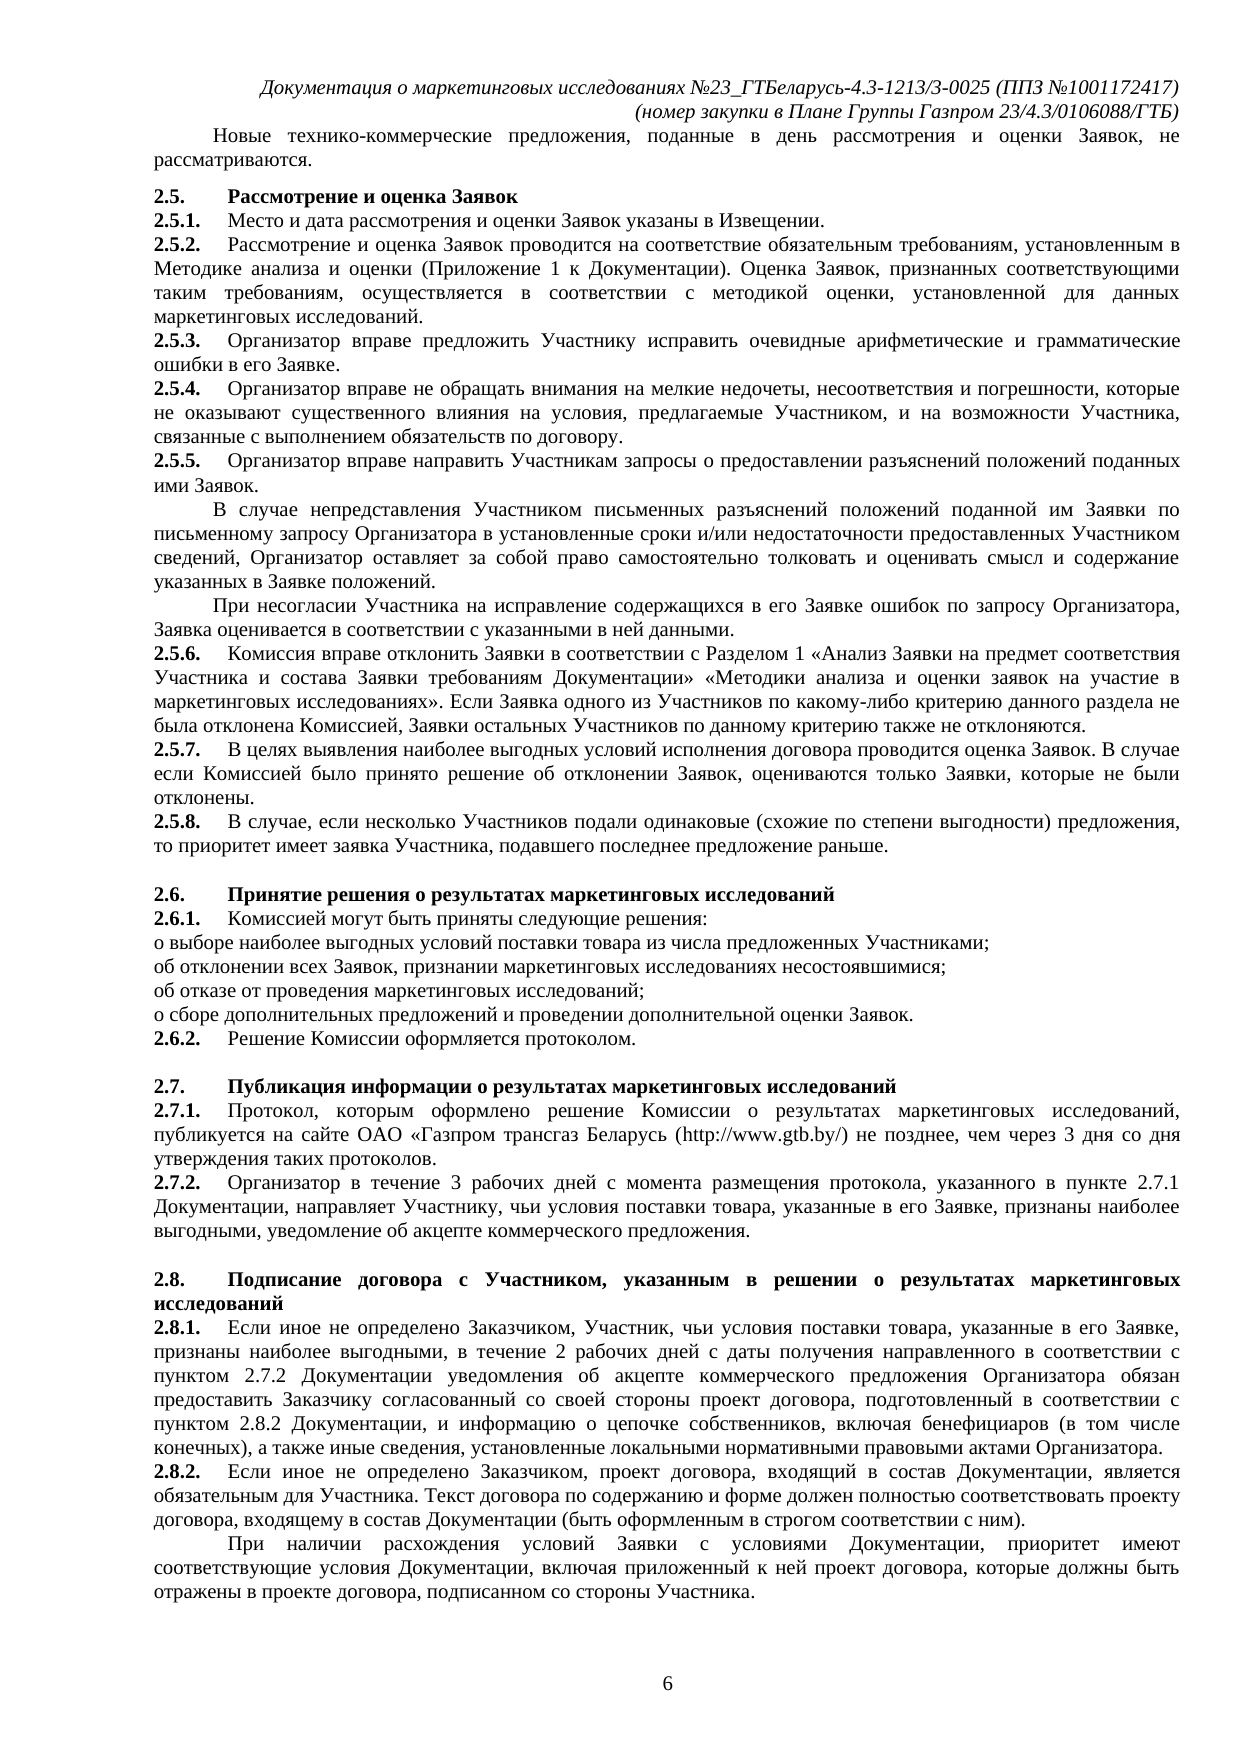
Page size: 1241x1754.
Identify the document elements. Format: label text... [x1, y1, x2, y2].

list В случае, если несколько Участников подали одинаковые (схожие по степени выгодности) предложения, то приоритет имеет заявка Участника, подавшего последнее предложение раньше. [153, 809, 1181, 857]
list Публикация информации о результатах маркетинговых исследований [153, 1074, 1181, 1098]
list Подписание договора с Участником, указанным в решении о результатах маркетинговых исследований [153, 1267, 1181, 1315]
list Если иное не определено Заказчиком, проект договора, входящий в состав Документации, является обязательным для Участника. Текст договора по содержанию и форме должен полностью соответствовать проекту договора, входящему в состав Документации (быть оформленным в строгом соответствии с ним). [153, 1459, 1181, 1531]
list Организатор вправе направить Участникам запросы о предоставлении разъяснений положений поданных ими Заявок. [153, 448, 1181, 497]
list Принятие решения о результатах маркетинговых исследований [153, 882, 1181, 906]
text При наличии расхождения условий Заявки с условиями Документации, приоритет имеют соответствующие условия Документации, включая приложенный к ней проект договора, которые должны быть отражены в проекте договора, подписанном со стороны Участника. [153, 1531, 1181, 1603]
list В целях выявления наиболее выгодных условий исполнения договора проводится оценка Заявок. В случае если Комиссией было принято решение об отклонении Заявок, оцениваются только Заявки, которые не были отклонены. [153, 737, 1181, 809]
list Рассмотрение и оценка Заявок проводится на соответствие обязательным требованиям, установленным в Методике анализа и оценки (Приложение 1 к Документации). Оценка Заявок, признанных соответствующими таким требованиям, осуществляется в соответствии с методикой оценки, установленной для данных маркетинговых исследований. [153, 232, 1181, 328]
text При несогласии Участника на исправление содержащихся в его Заявке ошибок по запросу Организатора, Заявка оценивается в соответствии с указанными в ней данными. [153, 593, 1181, 641]
list Место и дата рассмотрения и оценки Заявок указаны в Извещении. [153, 208, 1181, 232]
text о выборе наиболее выгодных условий поставки товара из числа предложенных Участниками; [153, 930, 1181, 954]
text о сборе дополнительных предложений и проведении дополнительной оценки Заявок. [153, 1002, 1181, 1026]
text В случае непредставления Участником письменных разъяснений положений поданной им Заявки по письменному запросу Организатора в установленные сроки и/или недостаточности предоставленных Участником сведений, Организатор оставляет за собой право самостоятельно толковать и оценивать смысл и содержание указанных в Заявке положений. [153, 497, 1181, 593]
list Рассмотрение и оценка Заявок [153, 184, 1181, 208]
list Решение Комиссии оформляется протоколом. [153, 1026, 1181, 1050]
text Новые технико-коммерческие предложения, поданные в день рассмотрения и оценки Заявок, не рассматриваются. [153, 123, 1181, 171]
list Комиссией могут быть приняты следующие решения: [153, 906, 1181, 930]
list Организатор вправе предложить Участнику исправить очевидные арифметические и грамматические ошибки в его Заявке. [153, 328, 1181, 376]
list Комиссия вправе отклонить Заявки в соответствии с Разделом 1 «Анализ Заявки на предмет соответствия Участника и состава Заявки требованиям Документации» «Методики анализа и оценки заявок на участие в маркетинговых исследованиях». Если Заявка одного из Участников по какому-либо критерию данного раздела не была отклонена Комиссией, Заявки остальных Участников по данному критерию также не отклоняются. [153, 641, 1181, 737]
text об отклонении всех Заявок, признании маркетинговых исследованиях несостоявшимися; [153, 954, 1181, 978]
list Организатор вправе не обращать внимания на мелкие недочеты, несоответствия и погрешности, которые не оказывают существенного влияния на условия, предлагаемые Участником, и на возможности Участника, связанные с выполнением обязательств по договору. [153, 376, 1181, 448]
list Протокол, которым оформлено решение Комиссии о результатах маркетинговых исследований, публикуется на сайте ОАО «Газпром трансгаз Беларусь (http://www.gtb.by/) не позднее, чем через 3 дня со дня утверждения таких протоколов. [153, 1098, 1181, 1170]
list Организатор в течение 3 рабочих дней с момента размещения протокола, указанного в пункте 2.7.1 Документации, направляет Участнику, чьи условия поставки товара, указанные в его Заявке, признаны наиболее выгодными, уведомление об акцепте коммерческого предложения. [153, 1170, 1181, 1242]
text об отказе от проведения маркетинговых исследований; [153, 978, 1181, 1002]
list Если иное не определено Заказчиком, Участник, чьи условия поставки товара, указанные в его Заявке, признаны наиболее выгодными, в течение 2 рабочих дней с даты получения направленного в соответствии с пунктом 2.7.2 Документации уведомления об акцепте коммерческого предложения Организатора обязан предоставить Заказчику согласованный со своей стороны проект договора, подготовленный в соответствии с пунктом 2.8.2 Документации, и информацию о цепочке собственников, включая бенефициаров (в том числе конечных), а также иные сведения, установленные локальными нормативными правовыми актами Организатора. [153, 1315, 1181, 1459]
